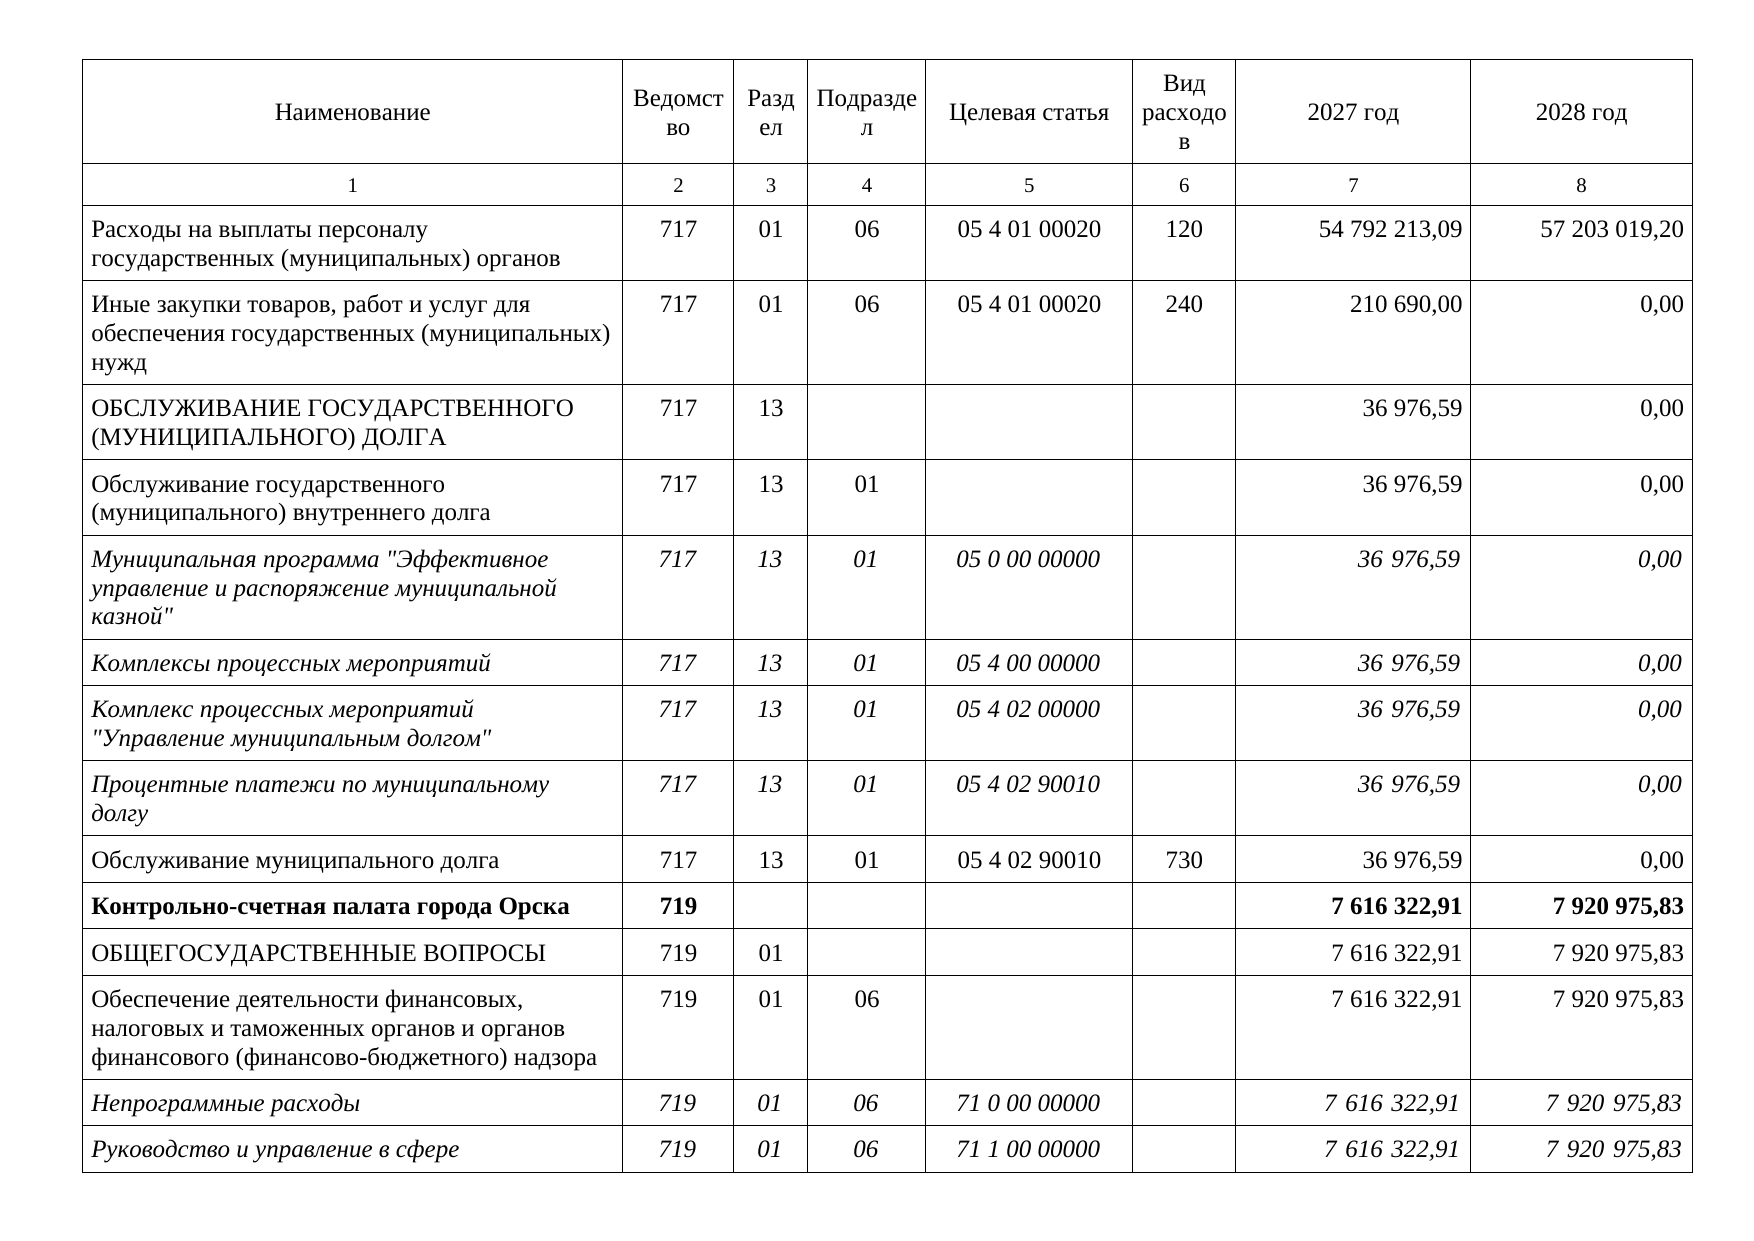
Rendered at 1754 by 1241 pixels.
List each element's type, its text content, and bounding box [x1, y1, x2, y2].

table_cell 01 [734, 281, 807, 384]
table_cell [926, 460, 1132, 534]
table_header Наименование [83, 60, 622, 163]
table_cell 05 4 01 00020 [926, 281, 1132, 384]
table_cell ОБЩЕГОСУДАРСТВЕННЫЕ ВОПРОСЫ [83, 929, 622, 975]
table_cell [1133, 883, 1235, 928]
table_cell 717 [623, 460, 733, 534]
table_cell 0,00 [1471, 385, 1692, 459]
table_cell 719 [623, 929, 733, 975]
table_cell Комплекс процессных мероприятий "Управление муниципальным долгом" [83, 686, 622, 760]
table_cell 5 [926, 164, 1132, 205]
table_cell [734, 883, 807, 928]
table_cell 7 616 322,91 [1236, 976, 1470, 1079]
table_cell 01 [808, 761, 925, 835]
table_cell [1133, 929, 1235, 975]
table_cell Расходы на выплаты персоналу государственных (муниципальных) органов [83, 206, 622, 280]
table_cell 717 [623, 385, 733, 459]
table_cell 01 [808, 686, 925, 760]
table_cell 36 976,59 [1236, 385, 1470, 459]
table_cell 13 [734, 836, 807, 882]
table_cell 0,00 [1471, 536, 1692, 638]
table_cell 719 [623, 976, 733, 1079]
table_cell 210 690,00 [1236, 281, 1470, 384]
table_cell 01 [808, 640, 925, 685]
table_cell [83, 1126, 622, 1172]
table_header Целевая статья [926, 60, 1132, 163]
table_cell 120 [1133, 206, 1235, 280]
table_header Подраздел [808, 60, 925, 163]
table_cell [1133, 536, 1235, 638]
table_header 2028 год [1471, 60, 1692, 163]
table_cell 36 976,59 [1236, 536, 1470, 638]
table_cell 13 [734, 536, 807, 638]
table_cell 6 [1133, 164, 1235, 205]
table_cell 0,00 [1471, 836, 1692, 882]
table_cell Комплексы процессных мероприятий [83, 640, 622, 685]
table_cell 719 [623, 1126, 733, 1172]
table_cell 8 [1471, 164, 1692, 205]
table_cell 0,00 [1471, 761, 1692, 835]
table_cell [1133, 385, 1235, 459]
table_cell [1133, 640, 1235, 685]
table_header 2027 год [1236, 60, 1470, 163]
table_cell 01 [734, 206, 807, 280]
table_cell [808, 883, 925, 928]
table_cell 1 [83, 164, 622, 205]
table_cell [926, 883, 1132, 928]
table_cell 3 [734, 164, 807, 205]
table_cell 05 4 02 00000 [926, 686, 1132, 760]
table_cell [926, 929, 1132, 975]
table_cell Муниципальная программа "Эффективное управление и распоряжение муниципальной казной" [83, 536, 622, 638]
table_cell 36 976,59 [1236, 460, 1470, 534]
table_cell Обслуживание государственного (муниципального) внутреннего долга [83, 460, 622, 534]
table_cell 7 616 322,91 [1236, 929, 1470, 975]
table_header Вид расходов [1133, 60, 1235, 163]
table_cell 06 [808, 976, 925, 1079]
table_cell 13 [734, 640, 807, 685]
table_cell 05 4 02 90010 [926, 836, 1132, 882]
table_cell Иные закупки товаров, работ и услуг для обеспечения государственных (муниципальных) нужд [83, 281, 622, 384]
table_header Ведомство [623, 60, 733, 163]
table_cell 01 [734, 929, 807, 975]
table_cell Обслуживание муниципального долга [83, 836, 622, 882]
table_cell [1133, 686, 1235, 760]
table_cell 7 616 322,91 [1236, 1126, 1470, 1172]
table_header Раздел [734, 60, 807, 163]
table_cell 0,00 [1471, 281, 1692, 384]
table_cell 36 976,59 [1236, 640, 1470, 685]
table_cell 13 [734, 761, 807, 835]
table_cell [926, 385, 1132, 459]
table_cell 54 792 213,09 [1236, 206, 1470, 280]
table_cell 05 4 00 00000 [926, 640, 1132, 685]
table_cell 57 203 019,20 [1471, 206, 1692, 280]
table_cell 7 920 975,83 [1471, 883, 1692, 928]
table_cell 71 1 00 00000 [926, 1126, 1132, 1172]
table_cell [1133, 460, 1235, 534]
table_cell 06 [808, 206, 925, 280]
table_cell Контрольно-счетная палата города Орска [83, 883, 622, 928]
table_cell 06 [808, 281, 925, 384]
table_cell [808, 929, 925, 975]
table_cell [1133, 976, 1235, 1079]
table_cell 05 4 02 90010 [926, 761, 1132, 835]
table_cell 240 [1133, 281, 1235, 384]
table_cell 01 [808, 460, 925, 534]
table_cell 05 4 01 00020 [926, 206, 1132, 280]
table_cell 7 920 975,83 [1471, 929, 1692, 975]
table_cell 7 [1236, 164, 1470, 205]
table_cell 13 [734, 385, 807, 459]
table_cell 7 920 975,83 [1471, 1080, 1692, 1125]
table_cell 717 [623, 536, 733, 638]
table_cell 7 920 975,83 [1471, 1126, 1692, 1172]
table_cell 05 0 00 00000 [926, 536, 1132, 638]
table_cell 71 0 00 00000 [926, 1080, 1132, 1125]
table_cell 01 [734, 976, 807, 1079]
table_cell 06 [808, 1126, 925, 1172]
table_cell Обеспечение деятельности финансовых, налоговых и таможенных органов и органов финансового (финансово-бюджетного) надзора [83, 976, 622, 1079]
table_cell 730 [1133, 836, 1235, 882]
table_cell [926, 976, 1132, 1079]
table_cell 7 616 322,91 [1236, 1080, 1470, 1125]
table_cell 06 [808, 1080, 925, 1125]
table_cell 717 [623, 281, 733, 384]
table_cell 717 [623, 836, 733, 882]
table_cell 0,00 [1471, 686, 1692, 760]
table_cell 01 [734, 1126, 807, 1172]
table_cell [1133, 1080, 1235, 1125]
table_cell 719 [623, 883, 733, 928]
table_cell Процентные платежи по муниципальному долгу [83, 761, 622, 835]
table_cell [1133, 1126, 1235, 1172]
table_cell [808, 385, 925, 459]
table_cell 719 [623, 1080, 733, 1125]
table_cell 7 616 322,91 [1236, 883, 1470, 928]
table_cell 36 976,59 [1236, 686, 1470, 760]
table_cell 2 [623, 164, 733, 205]
table_cell 717 [623, 761, 733, 835]
table_cell 01 [734, 1080, 807, 1125]
table_cell 7 920 975,83 [1471, 976, 1692, 1079]
table_cell ОБСЛУЖИВАНИЕ ГОСУДАРСТВЕННОГО (МУНИЦИПАЛЬНОГО) ДОЛГА [83, 385, 622, 459]
table_cell 0,00 [1471, 460, 1692, 534]
table_cell 717 [623, 206, 733, 280]
table_cell 13 [734, 686, 807, 760]
table_cell 01 [808, 836, 925, 882]
table_cell 0,00 [1471, 640, 1692, 685]
table_cell 36 976,59 [1236, 836, 1470, 882]
table_cell [1133, 761, 1235, 835]
table_cell 13 [734, 460, 807, 534]
table_cell 36 976,59 [1236, 761, 1470, 835]
table_cell 717 [623, 686, 733, 760]
table_cell Непрограммные расходы [83, 1080, 622, 1125]
table_cell 717 [623, 640, 733, 685]
table_cell 4 [808, 164, 925, 205]
table_cell 01 [808, 536, 925, 638]
